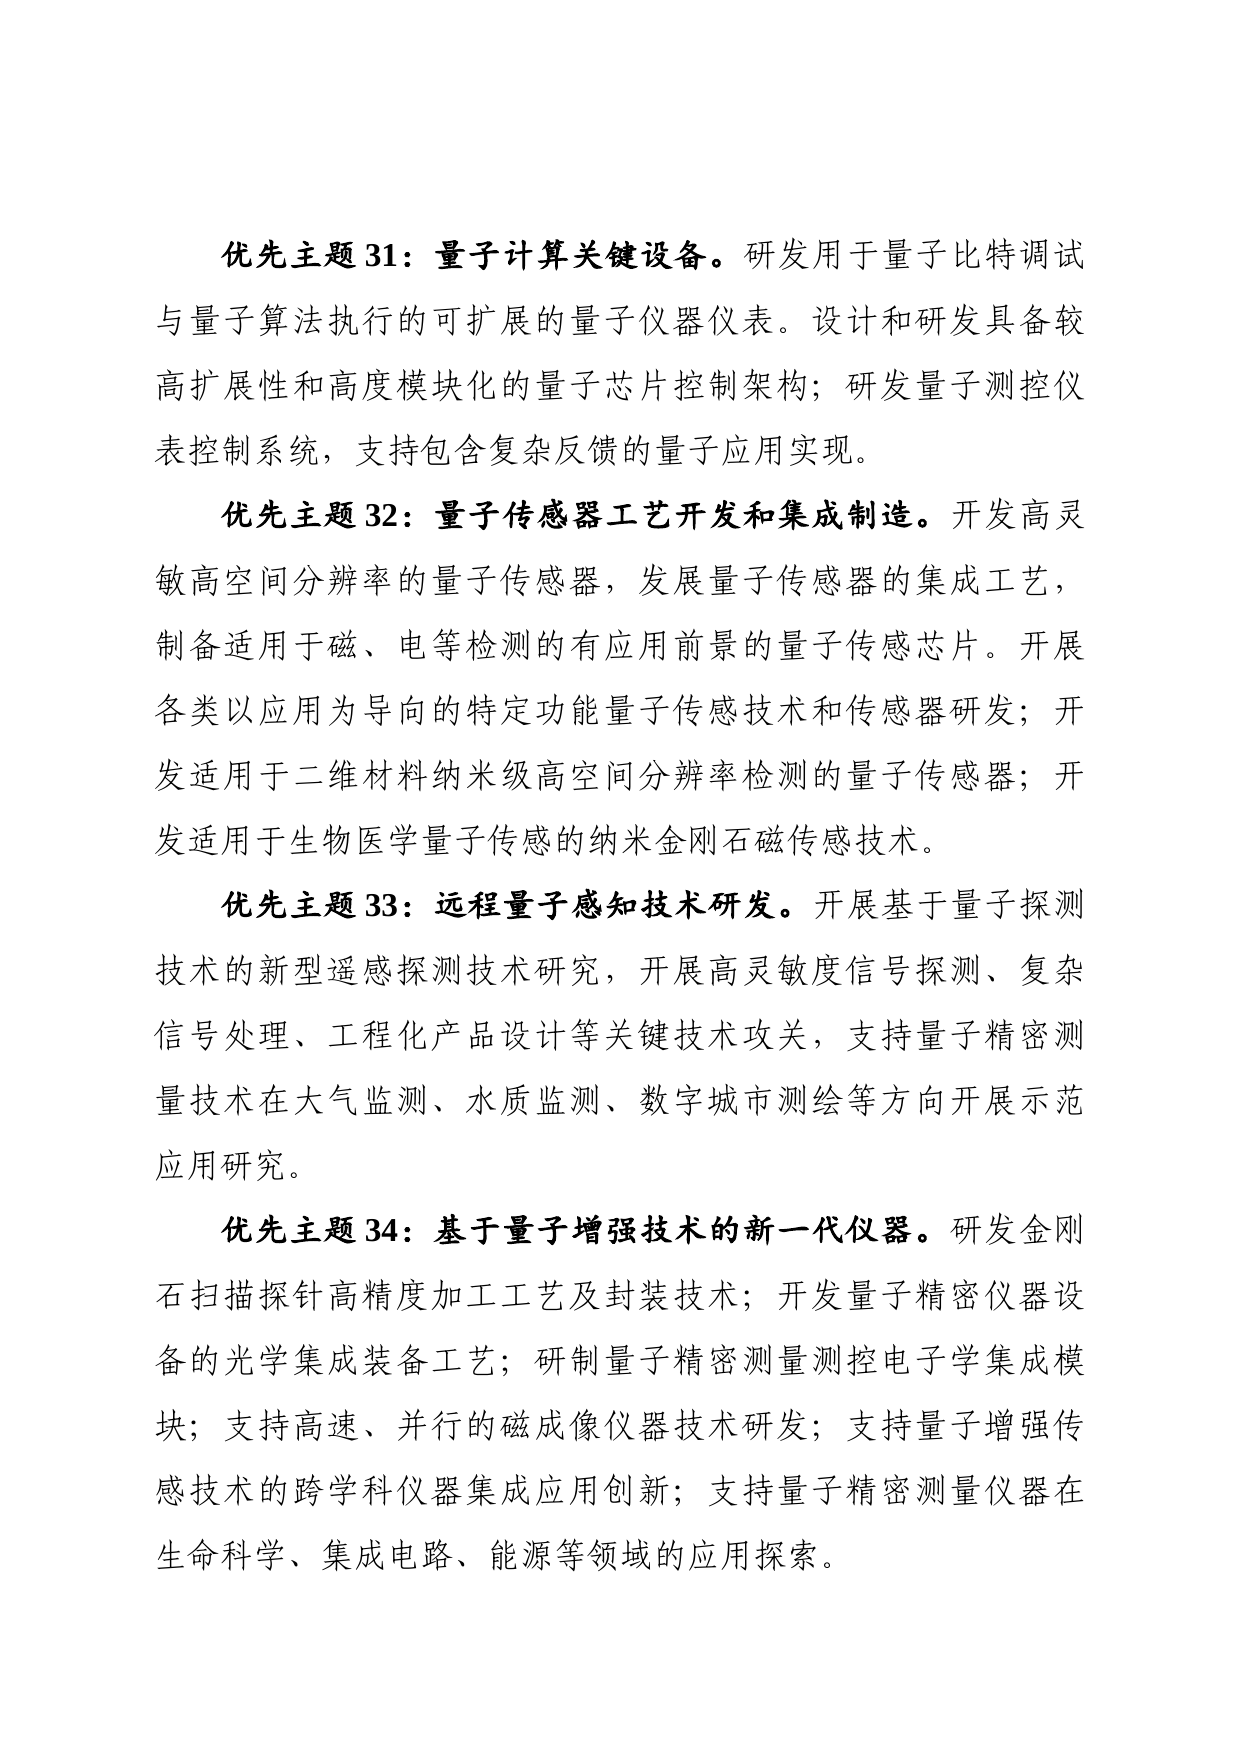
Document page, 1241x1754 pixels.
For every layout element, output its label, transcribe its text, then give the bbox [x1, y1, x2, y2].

text 优先主题32：量子传感器工艺开发和集成制造。开发高灵敏高空间分辨率的量子传感器，发展量子传感器的集成工艺，制备适用于磁、电等检测的有应用前景的量子传感芯片。开展各类以应用为导向的特定功能量子传感技术和传感器研发；开发适用于二维材料纳米级高空间分辨率检测的量子传感器；开发适用于生物医学量子传感的纳米金刚石磁传感技术。 [153, 481, 1087, 871]
text 优先主题33：远程量子感知技术研发。开展基于量子探测技术的新型遥感探测技术研究，开展高灵敏度信号探测、复杂信号处理、工程化产品设计等关键技术攻关，支持量子精密测量技术在大气监测、水质监测、数字城市测绘等方向开展示范应用研究。 [153, 871, 1087, 1196]
text 优先主题34：基于量子增强技术的新一代仪器。研发金刚石扫描探针高精度加工工艺及封装技术；开发量子精密仪器设备的光学集成装备工艺；研制量子精密测量测控电子学集成模块；支持高速、并行的磁成像仪器技术研发；支持量子增强传感技术的跨学科仪器集成应用创新；支持量子精密测量仪器在生命科学、集成电路、能源等领域的应用探索。 [153, 1196, 1087, 1586]
text 优先主题31：量子计算关键设备。研发用于量子比特调试与量子算法执行的可扩展的量子仪器仪表。设计和研发具备较高扩展性和高度模块化的量子芯片控制架构；研发量子测控仪表控制系统，支持包含复杂反馈的量子应用实现。 [153, 221, 1087, 481]
